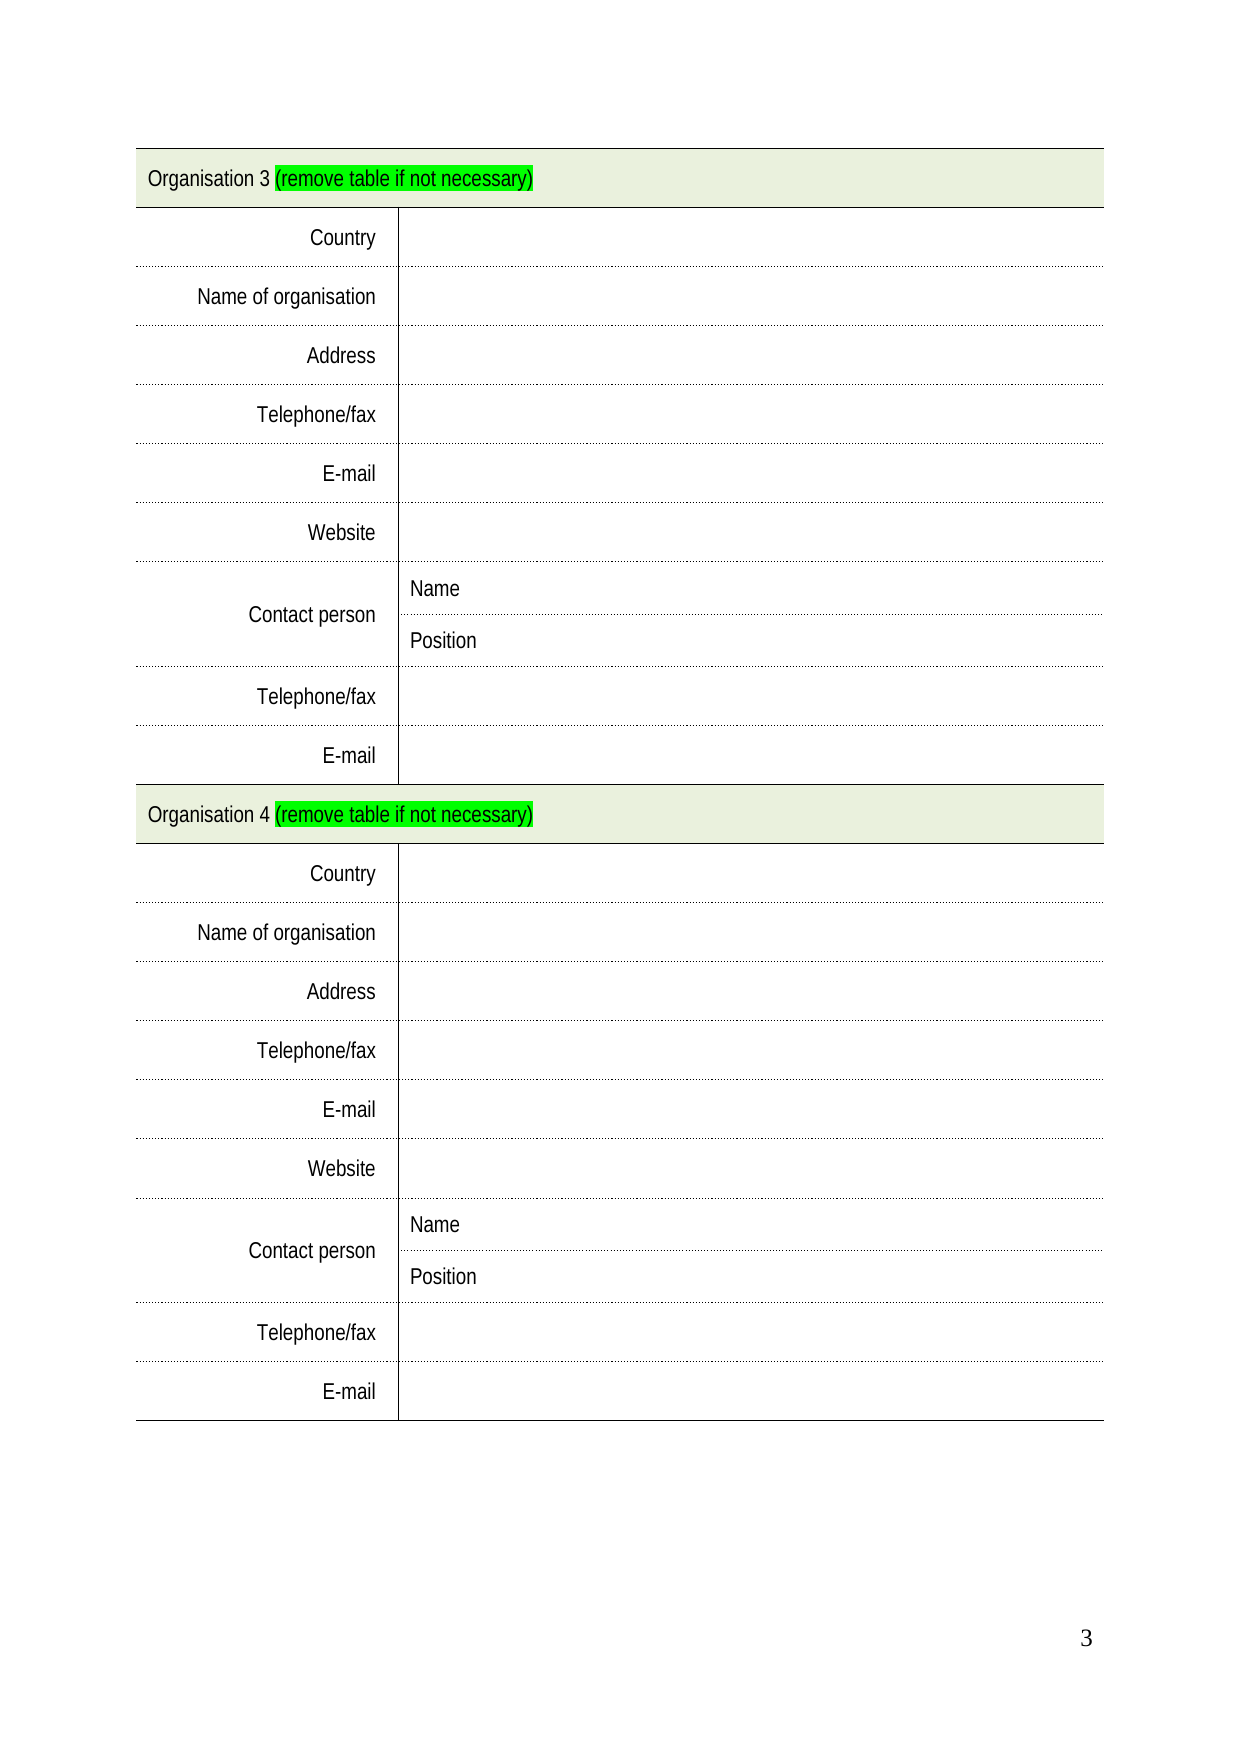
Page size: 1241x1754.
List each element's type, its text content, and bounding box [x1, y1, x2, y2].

table_cell Country [136, 844, 398, 902]
table_cell [399, 1138, 1104, 1197]
table_cell Telephone/fax [136, 384, 398, 443]
table_cell Telephone/fax [136, 666, 398, 725]
table_cell [399, 725, 1104, 784]
table_cell Telephone/fax [136, 1020, 398, 1079]
table_cell [399, 266, 1104, 325]
table_cell Organisation 4 (remove table if not necessary) [136, 785, 1104, 843]
table_cell [399, 1020, 1104, 1079]
table_cell Position [399, 1250, 1104, 1302]
table_cell [399, 844, 1104, 902]
table_cell Contact person [136, 1198, 398, 1302]
table_cell Website [136, 1138, 398, 1197]
table_cell [399, 325, 1104, 384]
table_cell [399, 961, 1104, 1020]
table_cell E-mail [136, 1079, 398, 1138]
table_cell E-mail [136, 1361, 398, 1420]
table_cell Position [399, 614, 1104, 666]
table_cell [399, 443, 1104, 502]
table_cell Name [399, 561, 1104, 613]
table_cell Name of organisation [136, 902, 398, 961]
table_cell [399, 1079, 1104, 1138]
table_cell [399, 1302, 1104, 1361]
table_cell [399, 502, 1104, 561]
table_cell [399, 1361, 1104, 1420]
table_header Organisation 3 (remove table if not necessary) [136, 149, 1104, 207]
table_cell [399, 208, 1104, 266]
table_cell Contact person [136, 561, 398, 666]
table_cell Address [136, 325, 398, 384]
table_cell Country [136, 208, 398, 266]
table_cell Telephone/fax [136, 1302, 398, 1361]
table_cell [399, 666, 1104, 725]
table_cell E-mail [136, 725, 398, 784]
table_cell Address [136, 961, 398, 1020]
table_cell E-mail [136, 443, 398, 502]
table_cell Website [136, 502, 398, 561]
table_cell Name of organisation [136, 266, 398, 325]
table_cell [399, 384, 1104, 443]
table_cell [399, 902, 1104, 961]
table_cell Name [399, 1198, 1104, 1250]
